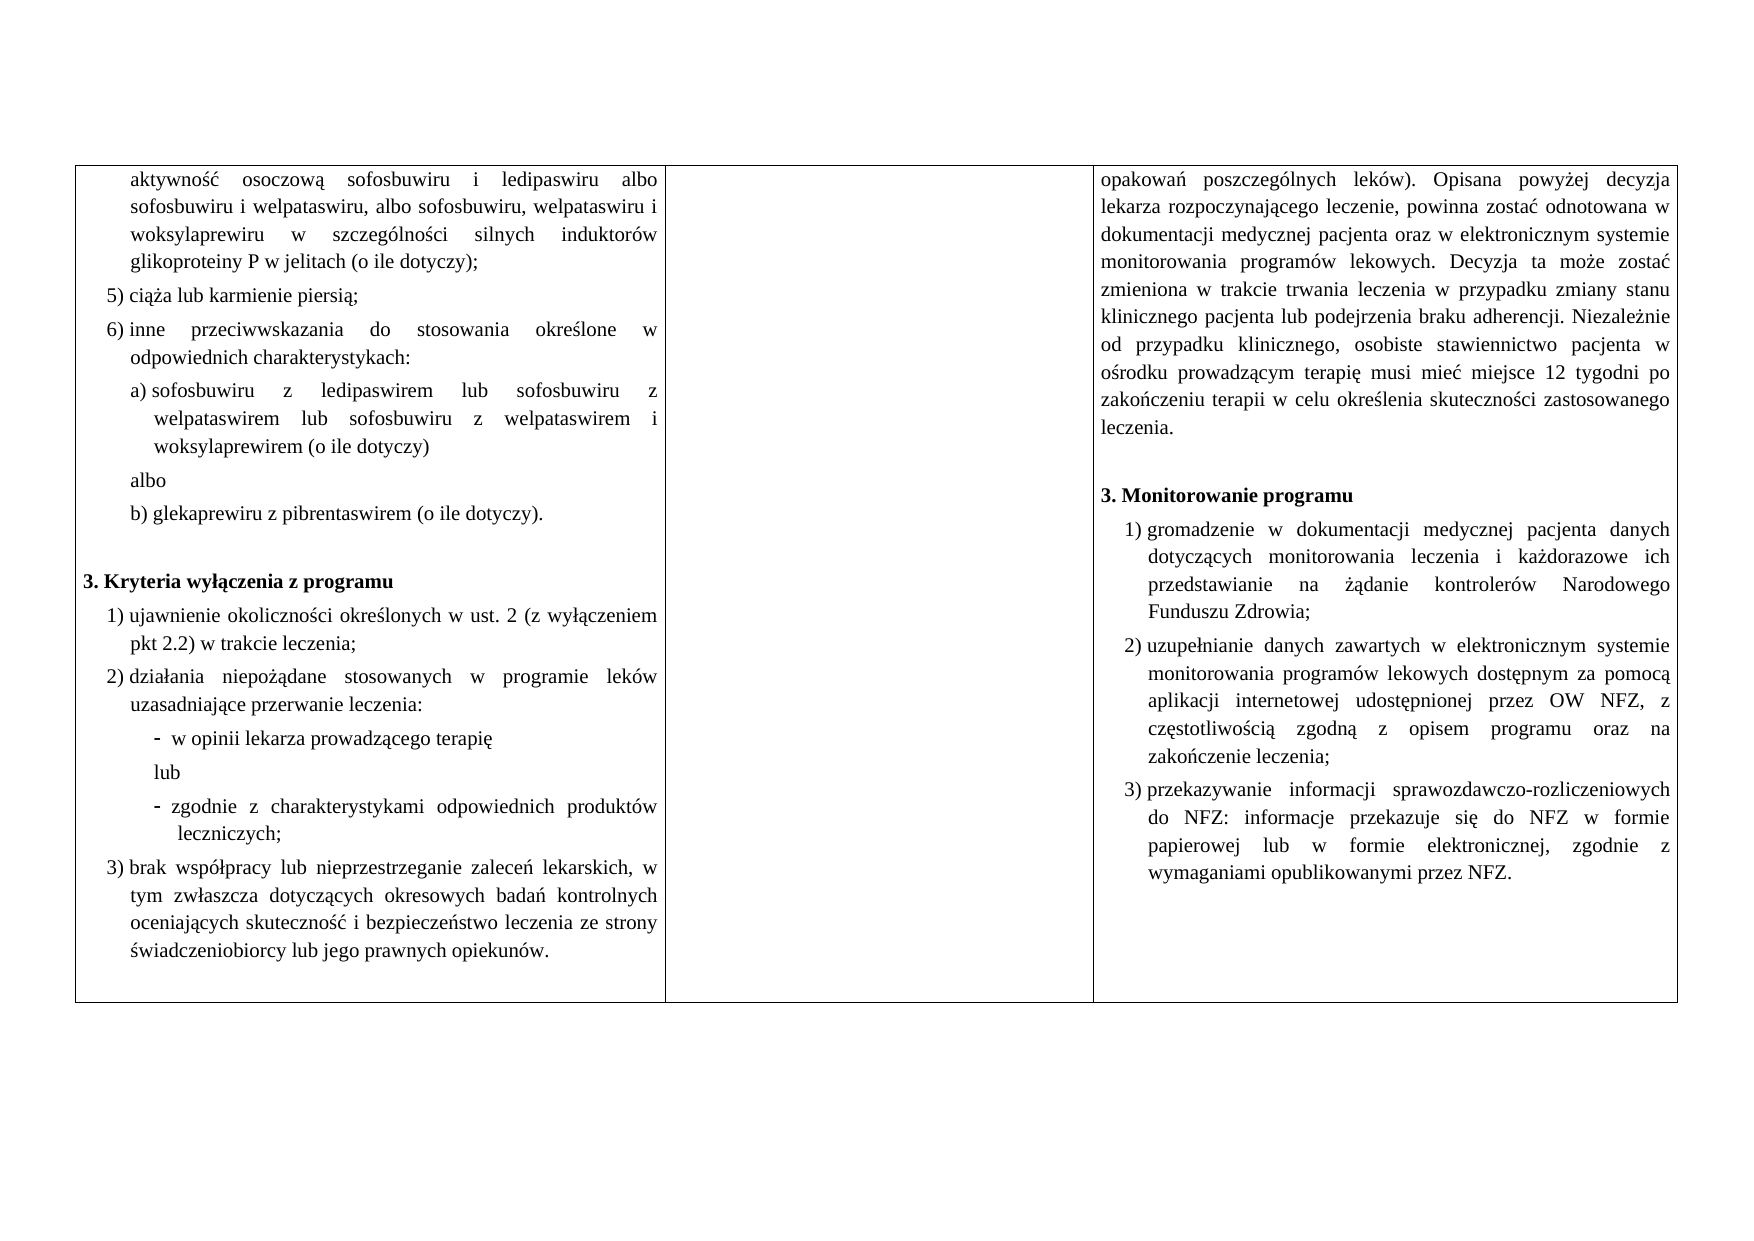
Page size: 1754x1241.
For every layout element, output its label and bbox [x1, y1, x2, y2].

table_cell [1094, 166, 1677, 1002]
table_cell [666, 166, 1093, 1002]
table_cell [76, 166, 665, 1002]
